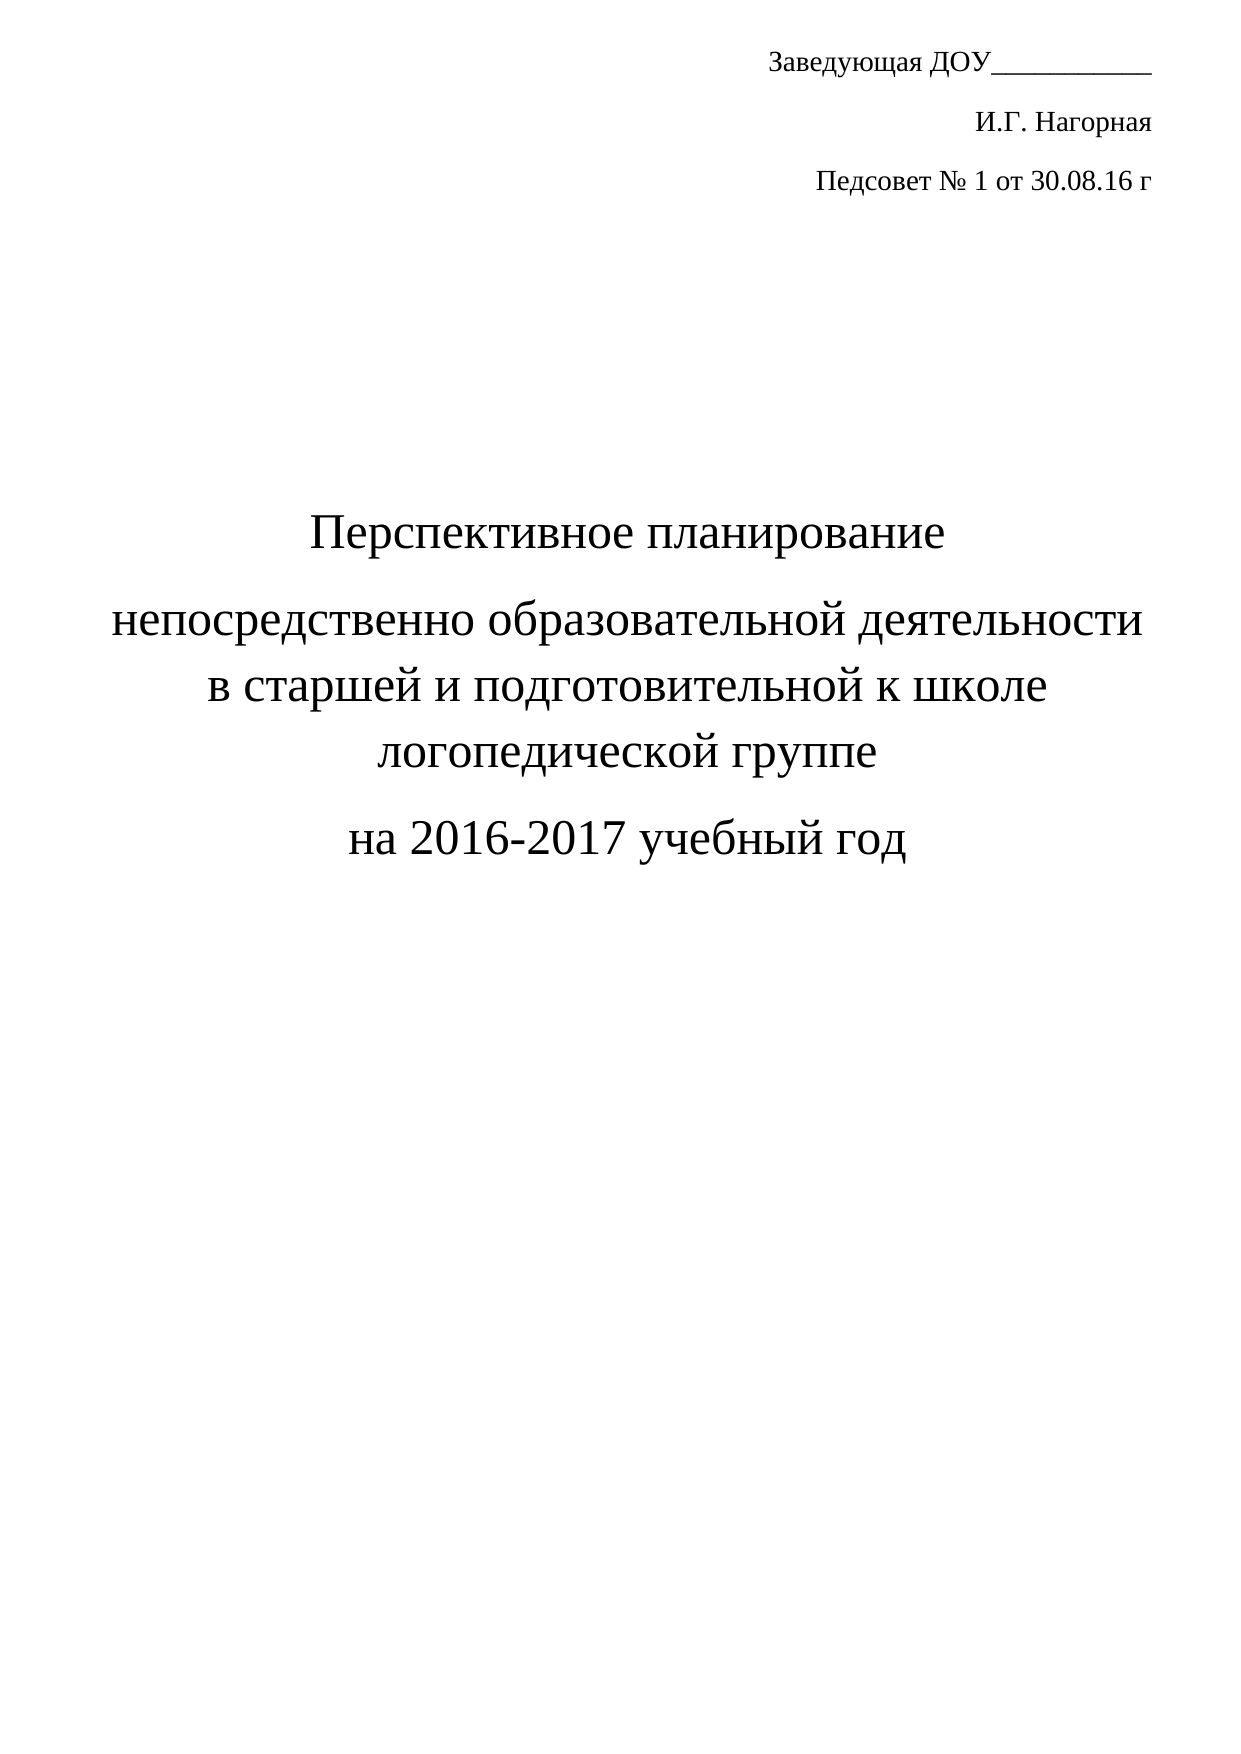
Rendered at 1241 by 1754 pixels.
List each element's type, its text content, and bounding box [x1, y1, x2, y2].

text Заведующая ДОУ___________ [177, 44, 1152, 78]
text непосредственно образовательной деятельности в старшей и подготовительной к школе логопедической группе [103, 589, 1152, 779]
text на 2016-2017 учебный год [103, 808, 1152, 866]
text Перспективное планирование [103, 502, 1152, 560]
text Педсовет № 1 от 30.08.16 г [177, 163, 1152, 197]
text И.Г. Нагорная [177, 104, 1152, 137]
